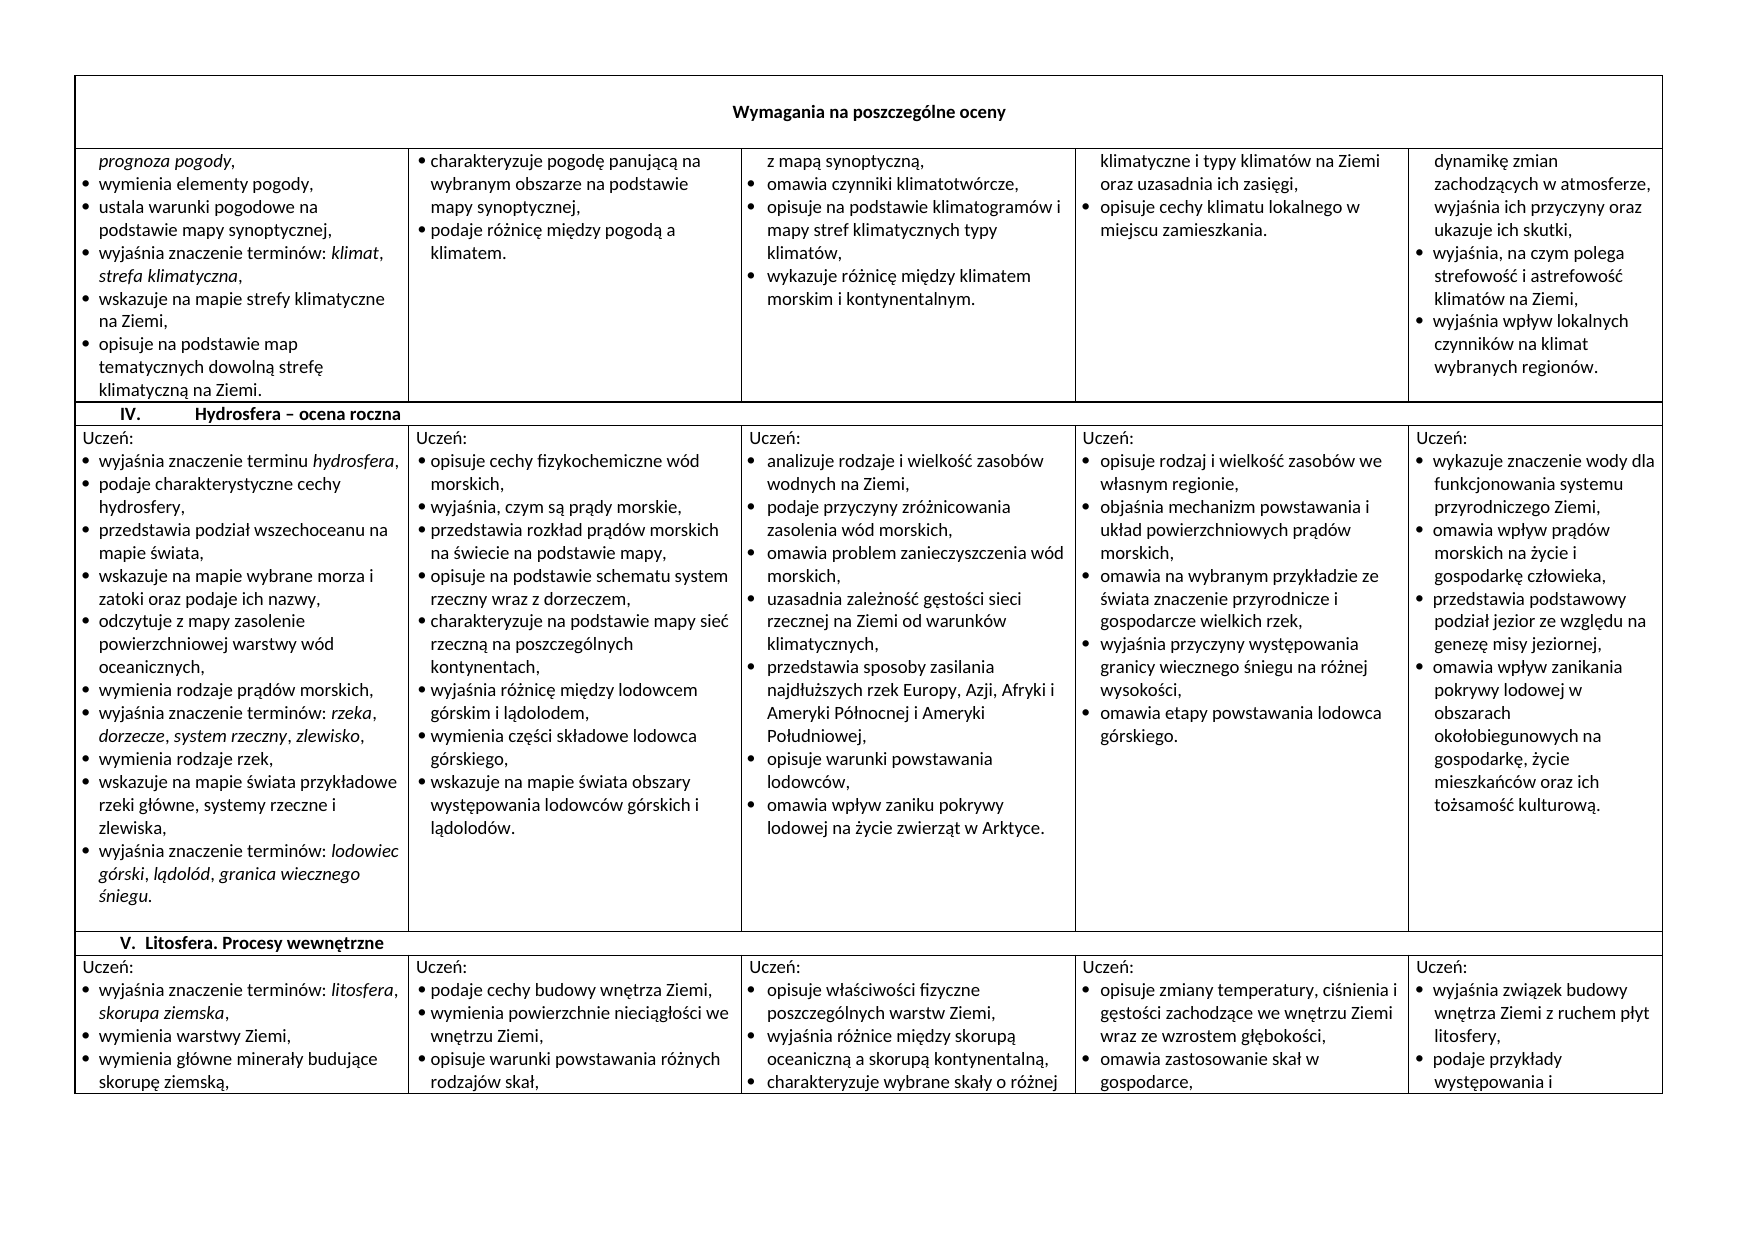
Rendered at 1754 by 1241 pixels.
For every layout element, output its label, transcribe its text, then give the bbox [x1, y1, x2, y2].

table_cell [76, 956, 408, 1093]
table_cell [1076, 956, 1408, 1093]
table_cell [1409, 149, 1662, 401]
table_cell Litosfera. Procesy wewnętrzne [76, 932, 1662, 954]
table_cell Uczeń: wykazuje znaczenie wody dla funkcjonowania systemu przyrodniczego Ziemi, omawia wpływ prądów morskich na życie i gospodarkę człowieka, przedstawia podstawowy podział jezior ze względu na genezę misy jeziornej, omawia wpływ zanikania pokrywy lodowej w obszarach okołobiegunowych na gospodarkę, życie mieszkańców oraz ich tożsamość kulturową. [1409, 426, 1662, 931]
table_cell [409, 149, 741, 401]
table_cell Uczeń: wyjaśnia znaczenie terminu hydrosfera, podaje charakterystyczne cechy hydrosfery, przedstawia podział wszechoceanu na mapie świata, wskazuje na mapie wybrane morza i zatoki oraz podaje ich nazwy, odczytuje z mapy zasolenie powierzchniowej warstwy wód oceanicznych, wymienia rodzaje prądów morskich, wyjaśnia znaczenie terminów: rzeka, dorzecze, system rzeczny, zlewisko, wymienia rodzaje rzek, wskazuje na mapie świata przykładowe rzeki główne, systemy rzeczne i zlewiska, wyjaśnia znaczenie terminów: lodowiec górski, lądolód, granica wiecznego śniegu. [76, 426, 408, 931]
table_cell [76, 149, 408, 401]
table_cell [742, 149, 1075, 401]
table_cell Uczeń: opisuje cechy fizykochemiczne wód morskich, wyjaśnia, czym są prądy morskie, przedstawia rozkład prądów morskich na świecie na podstawie mapy, opisuje na podstawie schematu system rzeczny wraz z dorzeczem, charakteryzuje na podstawie mapy sieć rzeczną na poszczególnych kontynentach, wyjaśnia różnicę między lodowcem górskim i lądolodem, wymienia części składowe lodowca górskiego, wskazuje na mapie świata obszary występowania lodowców górskich i lądolodów. [409, 426, 741, 931]
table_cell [742, 956, 1075, 1093]
table_cell Uczeń: analizuje rodzaje i wielkość zasobów wodnych na Ziemi, podaje przyczyny zróżnicowania zasolenia wód morskich, omawia problem zanieczyszczenia wód morskich, uzasadnia zależność gęstości sieci rzecznej na Ziemi od warunków klimatycznych, przedstawia sposoby zasilania najdłuższych rzek Europy, Azji, Afryki i Ameryki Północnej i Ameryki Południowej, opisuje warunki powstawania lodowców, omawia wpływ zaniku pokrywy lodowej na życie zwierząt w Arktyce. [742, 426, 1075, 931]
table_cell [1409, 956, 1662, 1093]
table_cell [1076, 149, 1408, 401]
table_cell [409, 956, 741, 1093]
table_cell Uczeń: opisuje rodzaj i wielkość zasobów we własnym regionie, objaśnia mechanizm powstawania i układ powierzchniowych prądów morskich, omawia na wybranym przykładzie ze świata znaczenie przyrodnicze i gospodarcze wielkich rzek, wyjaśnia przyczyny występowania granicy wiecznego śniegu na różnej wysokości, omawia etapy powstawania lodowca górskiego. [1076, 426, 1408, 931]
table_header Wymagania na poszczególne oceny [76, 76, 1662, 148]
table_cell Hydrosfera – ocena roczna [76, 403, 1662, 425]
